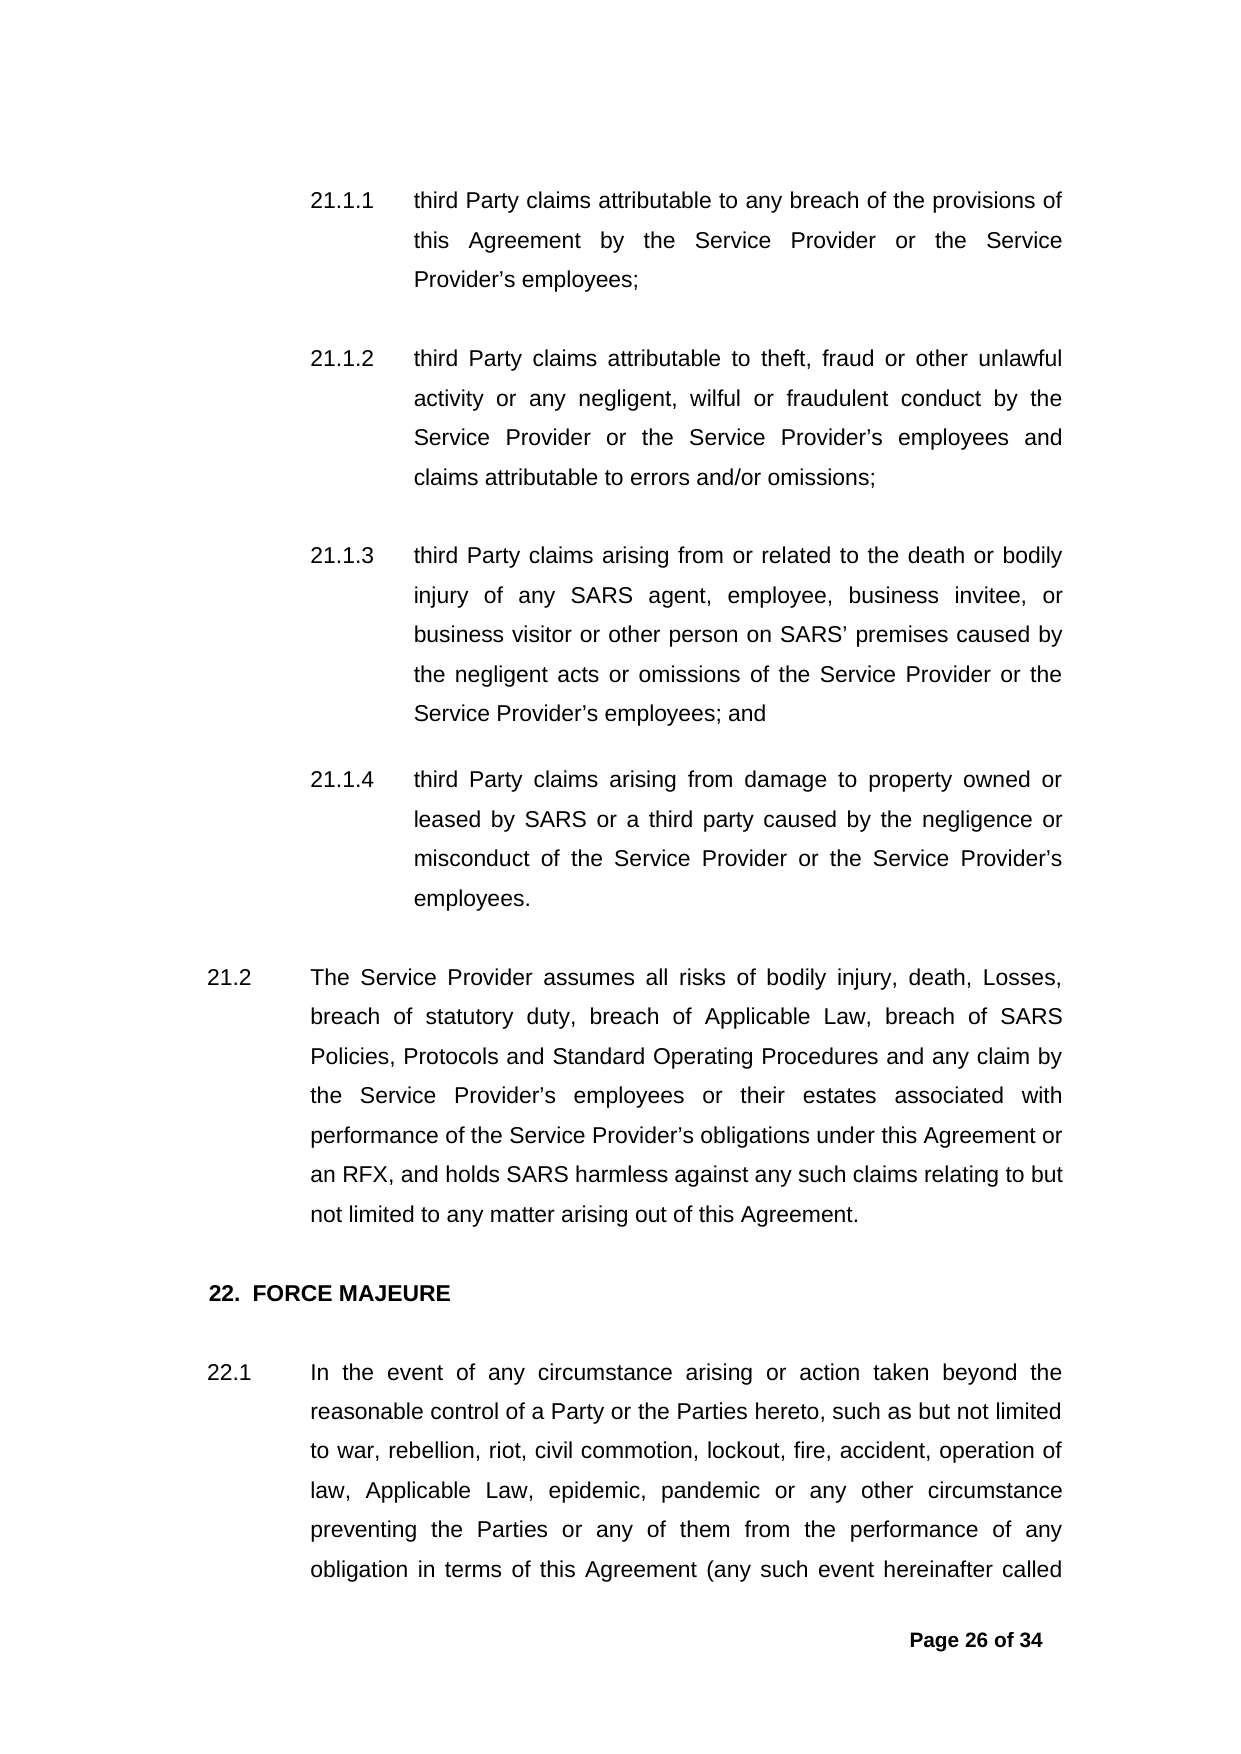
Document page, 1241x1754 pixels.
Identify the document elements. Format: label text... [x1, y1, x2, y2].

list FORCE MAJEURE [208, 1279, 1063, 1306]
list third Party claims arising from or related to the death or bodily injury of any SARS agent, employee, business invitee, or business visitor or other person on SARS’ premises caused by the negligent acts or omissions of the Service Provider or the Service Provider’s employees; and [310, 542, 1063, 727]
list The Service Provider assumes all risks of bodily injury, death, Losses, breach of statutory duty, breach of Applicable Law, breach of SARS Policies, Protocols and Standard Operating Procedures and any claim by the Service Provider’s employees or their estates associated with performance of the Service Provider’s obligations under this Agreement or an RFX, and holds SARS harmless against any such claims relating to but not limited to any matter arising out of this Agreement. [207, 964, 1063, 1227]
list third Party claims attributable to theft, fraud or other unlawful activity or any negligent, wilful or fraudulent conduct by the Service Provider or the Service Provider’s employees and claims attributable to errors and/or omissions; [310, 345, 1063, 490]
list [207, 1358, 1063, 1582]
list third Party claims attributable to any breach of the provisions of this Agreement by the Service Provider or the Service Provider’s employees; [310, 187, 1063, 292]
list third Party claims arising from damage to property owned or leased by SARS or a third party caused by the negligence or misconduct of the Service Provider or the Service Provider’s employees. [310, 766, 1063, 911]
